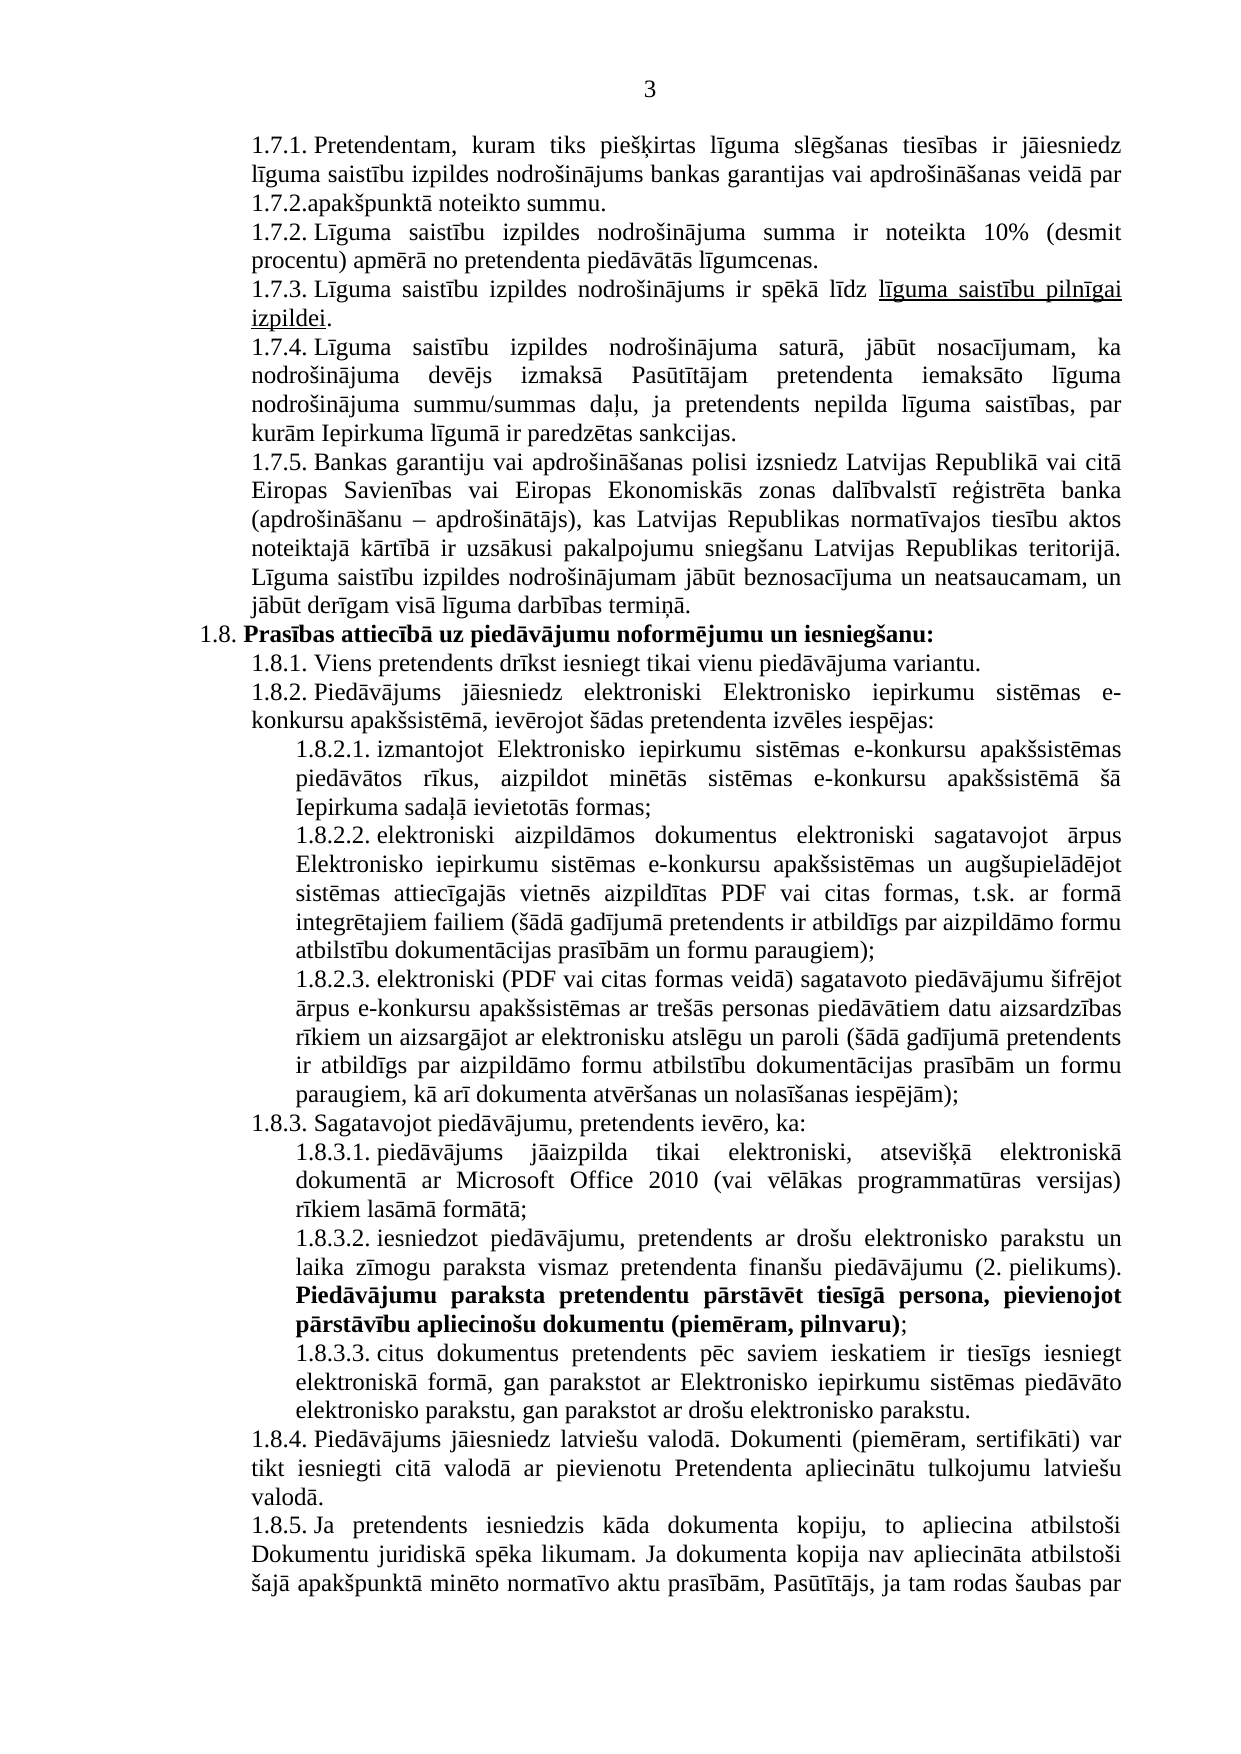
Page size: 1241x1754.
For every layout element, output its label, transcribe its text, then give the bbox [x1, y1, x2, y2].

list elektroniski (PDF vai citas formas veidā) sagatavoto piedāvājumu šifrējot ārpus e-konkursu apakšsistēmas ar trešās personas piedāvātiem datu aizsardzības rīkiem un aizsargājot ar elektronisku atslēgu un paroli (šādā gadījumā pretendents ir atbildīgs par aizpildāmo formu atbilstību dokumentācijas prasībām un formu paraugiem, kā arī dokumenta atvēršanas un nolasīšanas iespējām); [295, 964, 1122, 1108]
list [251, 1511, 1122, 1597]
list citus dokumentus pretendents pēc saviem ieskatiem ir tiesīgs iesniegt elektroniskā formā, gan parakstot ar Elektronisko iepirkumu sistēmas piedāvāto elektronisko parakstu, gan parakstot ar drošu elektronisko parakstu. [295, 1338, 1122, 1424]
list Līguma saistību izpildes nodrošinājuma saturā, jābūt nosacījumam, ka nodrošinājuma devējs izmaksā Pasūtītājam pretendenta iemaksāto līguma nodrošinājuma summu/summas daļu, ja pretendents nepilda līguma saistības, par kurām Iepirkuma līgumā ir paredzētas sankcijas. [251, 332, 1122, 447]
list Piedāvājums jāiesniedz elektroniski Elektronisko iepirkumu sistēmas e-konkursu apakšsistēmā, ievērojot šādas pretendenta izvēles iespējas: [251, 677, 1122, 734]
list Prasības attiecībā uz piedāvājumu noformējumu un iesniegšanu: [199, 619, 1122, 648]
list Piedāvājums jāiesniedz latviešu valodā. Dokumenti (piemēram, sertifikāti) var tikt iesniegti citā valodā ar pievienotu Pretendenta apliecinātu tulkojumu latviešu valodā. [251, 1424, 1122, 1511]
list Līguma saistību izpildes nodrošinājuma summa ir noteikta 10% (desmit procentu) apmērā no pretendenta piedāvātās līgumcenas. [251, 217, 1122, 274]
list Sagatavojot piedāvājumu, pretendents ievēro, ka: [251, 1108, 1122, 1137]
list elektroniski aizpildāmos dokumentus elektroniski sagatavojot ārpus Elektronisko iepirkumu sistēmas e-konkursu apakšsistēmas un augšupielādējot sistēmas attiecīgajās vietnēs aizpildītas PDF vai citas formas, t.sk. ar formā integrētajiem failiem (šādā gadījumā pretendents ir atbildīgs par aizpildāmo formu atbilstību dokumentācijas prasībām un formu paraugiem); [295, 821, 1122, 964]
list piedāvājums jāaizpilda tikai elektroniski, atsevišķā elektroniskā dokumentā ar Microsoft Office 2010 (vai vēlākas programmatūras versijas) rīkiem lasāmā formātā; [295, 1137, 1122, 1223]
list iesniedzot piedāvājumu, pretendents ar drošu elektronisko parakstu un laika zīmogu paraksta vismaz pretendenta finanšu piedāvājumu (2. pielikums). Piedāvājumu paraksta pretendentu pārstāvēt tiesīgā persona, pievienojot pārstāvību apliecinošu dokumentu (piemēram, pilnvaru); [295, 1223, 1122, 1338]
list Pretendentam, kuram tiks piešķirtas līguma slēgšanas tiesības ir jāiesniedz līguma saistību izpildes nodrošinājums bankas garantijas vai apdrošināšanas veidā par 1.7.2.apakšpunktā noteikto summu. [251, 131, 1122, 217]
list Līguma saistību izpildes nodrošinājums ir spēkā līdz līguma saistību pilnīgai izpildei. [251, 274, 1122, 332]
list izmantojot Elektronisko iepirkumu sistēmas e-konkursu apakšsistēmas piedāvātos rīkus, aizpildot minētās sistēmas e-konkursu apakšsistēmā šā Iepirkuma sadaļā ievietotās formas; [295, 734, 1122, 821]
list Viens pretendents drīkst iesniegt tikai vienu piedāvājuma variantu. [251, 648, 1122, 677]
list Bankas garantiju vai apdrošināšanas polisi izsniedz Latvijas Republikā vai citā Eiropas Savienības vai Eiropas Ekonomiskās zonas dalībvalstī reģistrēta banka (apdrošināšanu – apdrošinātājs), kas Latvijas Republikas normatīvajos tiesību aktos noteiktajā kārtībā ir uzsākusi pakalpojumu sniegšanu Latvijas Republikas teritorijā. Līguma saistību izpildes nodrošinājumam jābūt beznosacījuma un neatsaucamam, un jābūt derīgam visā līguma darbības termiņā. [251, 447, 1122, 619]
